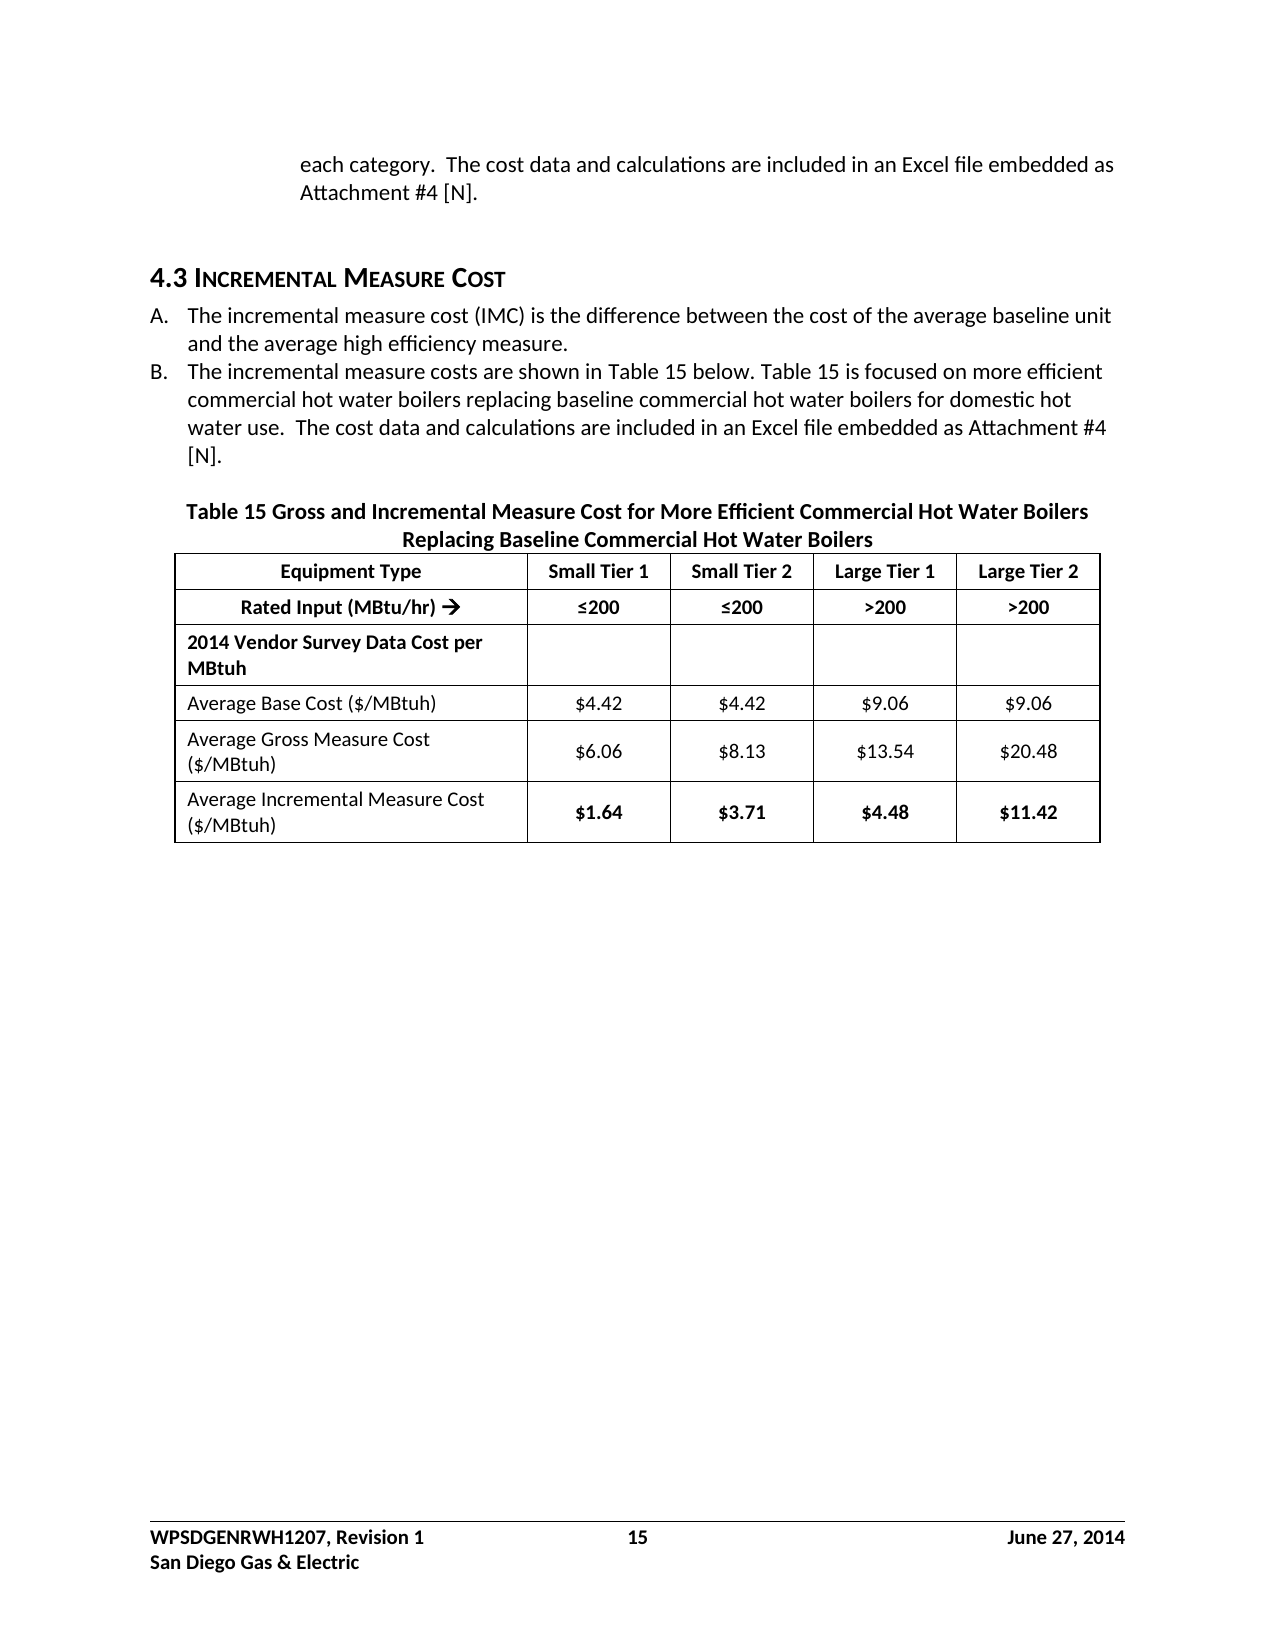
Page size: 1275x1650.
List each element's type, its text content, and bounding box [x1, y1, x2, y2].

list The incremental measure costs are shown in Table 15 below. Table 15 is focused on more efficient commercial hot water boilers replacing baseline commercial hot water boilers for domestic hot water use. The cost data and calculations are included in an Excel file embedded as Attachment #4 [N]. [150, 357, 1125, 469]
subtitle 4.3 Incremental Measure Cost [150, 259, 1125, 295]
table_cell [671, 625, 813, 685]
table_header Large Tier 2 [957, 554, 1099, 588]
table_cell Rated Input (MBtu/hr) [176, 590, 527, 624]
table_cell $4.42 [528, 686, 670, 720]
table_header Small Tier 2 [671, 554, 813, 588]
table_cell Average Base Cost ($/MBtuh) [176, 686, 527, 720]
table_cell ≤200 [671, 590, 813, 624]
table_cell $6.06 [528, 721, 670, 781]
table_cell [957, 625, 1099, 685]
table_cell Average Gross Measure Cost ($/MBtuh) [176, 721, 527, 781]
table_cell 2014 Vendor Survey Data Cost per MBtuh [176, 625, 527, 685]
table_header Small Tier 1 [528, 554, 670, 588]
table_cell $9.06 [957, 686, 1099, 720]
table_header Equipment Type [176, 554, 527, 588]
table_cell $4.42 [671, 686, 813, 720]
table_cell $3.71 [671, 782, 813, 842]
table_cell Average Incremental Measure Cost ($/MBtuh) [176, 782, 527, 842]
table_cell $8.13 [671, 721, 813, 781]
table_cell ≤200 [528, 590, 670, 624]
table_cell $13.54 [814, 721, 956, 781]
table_cell [814, 625, 956, 685]
text Table 15 Gross and Incremental Measure Cost for More Efficient Commercial Hot Water Boilers Replacing Baseline Commercial Hot Water Boilers [150, 497, 1125, 553]
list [262, 150, 1125, 206]
table_cell $20.48 [957, 721, 1099, 781]
table_cell >200 [957, 590, 1099, 624]
table_cell $1.64 [528, 782, 670, 842]
table_header Large Tier 1 [814, 554, 956, 588]
table_cell $9.06 [814, 686, 956, 720]
list The incremental measure cost (IMC) is the difference between the cost of the average baseline unit and the average high efficiency measure. [150, 301, 1125, 357]
table_cell >200 [814, 590, 956, 624]
table_cell $4.48 [814, 782, 956, 842]
table_cell $11.42 [957, 782, 1099, 842]
table_cell [528, 625, 670, 685]
